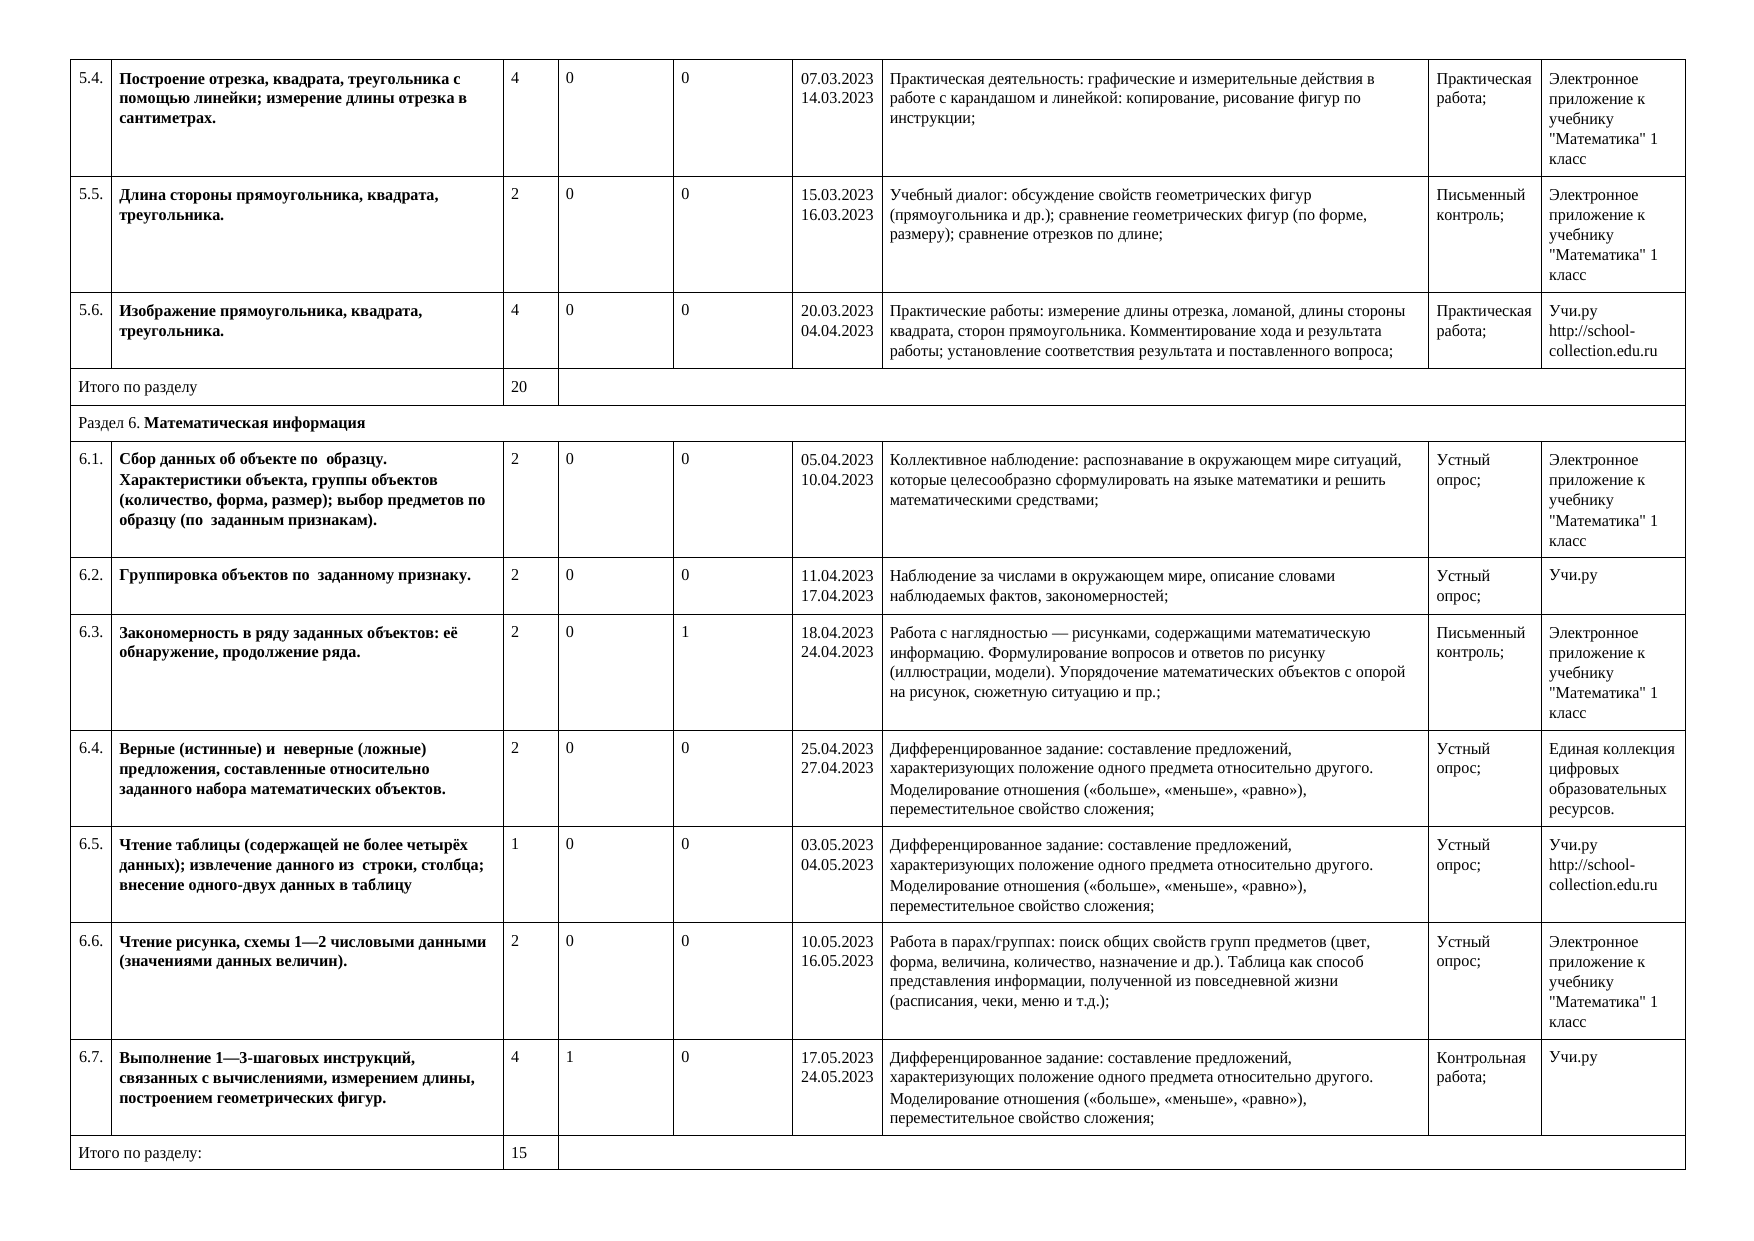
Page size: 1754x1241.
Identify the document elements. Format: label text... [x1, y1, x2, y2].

table_cell Учи.ру [1542, 558, 1685, 613]
table_cell Электронное приложение к учебнику "Математика" 1 класс [1542, 442, 1685, 557]
table_cell [559, 1136, 1685, 1169]
table_cell 0 [674, 731, 792, 826]
table_cell 2 [504, 442, 558, 557]
table_cell 2 [504, 558, 558, 613]
table_cell 0 [559, 731, 673, 826]
table_header 4 [504, 60, 558, 176]
table_cell 6.5. [71, 827, 111, 922]
table_cell 0 [559, 923, 673, 1039]
table_cell Учи.ру http://school- collection.edu.ru [1542, 827, 1685, 922]
table_cell 20.03.2023 04.04.2023 [793, 293, 882, 368]
table_header 0 [674, 60, 792, 176]
table_cell 2 [504, 731, 558, 826]
table_cell 0 [559, 177, 673, 292]
table_cell 05.04.2023 10.04.2023 [793, 442, 882, 557]
table_cell 1 [559, 1040, 673, 1135]
table_cell Устный опрос; [1429, 558, 1541, 613]
table_cell Коллективное наблюдение: распознавание в окружающем мире ситуаций, которые целесообразно сформулировать на языке математики и решить математическими средствами; [883, 442, 1428, 557]
table_cell 2 [504, 615, 558, 730]
table_cell Письменный контроль; [1429, 177, 1541, 292]
table_cell 0 [559, 827, 673, 922]
table_cell 6.6. [71, 923, 111, 1039]
table_header 5.4. [71, 60, 111, 176]
table_cell 11.04.2023 17.04.2023 [793, 558, 882, 613]
table_cell 2 [504, 177, 558, 292]
table_cell Единая коллекция цифровых образовательных ресурсов. [1542, 731, 1685, 826]
table_cell 17.05.2023 24.05.2023 [793, 1040, 882, 1135]
table_cell 10.05.2023 16.05.2023 [793, 923, 882, 1039]
table_cell 5.5. [71, 177, 111, 292]
table_cell 0 [674, 1040, 792, 1135]
table_cell Раздел 6. Математическая информация [71, 406, 1685, 441]
table_cell 4 [504, 1040, 558, 1135]
table_cell 1 [504, 827, 558, 922]
table_header 07.03.2023 14.03.2023 [793, 60, 882, 176]
table_cell Сбор данных об объекте по образцу. Характеристики объекта, группы объектов (количество, форма, размер); выбор предметов по образцу (по заданным признакам). [112, 442, 503, 557]
table_header Электронное приложение к учебнику "Математика" 1 класс [1542, 60, 1685, 176]
table_cell Устный опрос; [1429, 731, 1541, 826]
table_cell 18.04.2023 24.04.2023 [793, 615, 882, 730]
table_cell Верные (истинные) и неверные (ложные) предложения, составленные относительно заданного набора математических объектов. [112, 731, 503, 826]
table_cell Изображение прямоугольника, квадрата, треугольника. [112, 293, 503, 368]
table_cell Работа в парах/группах: поиск общих свойств групп предметов (цвет, форма, величина, количество, назначение и др.). Таблица как способ представления информации, полученной из повседневной жизни (расписания, чеки, меню и т.д.); [883, 923, 1428, 1039]
table_cell 0 [674, 827, 792, 922]
table_cell 6.2. [71, 558, 111, 613]
table_cell Учи.ру http://school- collection.edu.ru [1542, 293, 1685, 368]
table_cell 0 [674, 177, 792, 292]
table_cell Длина стороны прямоугольника, квадрата, треугольника. [112, 177, 503, 292]
table_cell 6.7. [71, 1040, 111, 1135]
table_cell 0 [559, 558, 673, 613]
table_cell 0 [559, 293, 673, 368]
table_cell Устный опрос; [1429, 442, 1541, 557]
table_cell 0 [559, 442, 673, 557]
table_cell Практические работы: измерение длины отрезка, ломаной, длины стороны квадрата, сторон прямоугольника. Комментирование хода и результата работы; установление соответствия результата и поставленного вопроса; [883, 293, 1428, 368]
table_cell Выполнение 1—3-шаговых инструкций, связанных с вычислениями, измерением длины, построением геометрических фигур. [112, 1040, 503, 1135]
table_cell Письменный контроль; [1429, 615, 1541, 730]
table_cell 0 [674, 293, 792, 368]
table_cell Итого по разделу: [71, 1136, 503, 1169]
table_cell 15.03.2023 16.03.2023 [793, 177, 882, 292]
table_header 0 [559, 60, 673, 176]
table_cell Учи.ру [1542, 1040, 1685, 1135]
table_cell Наблюдение за числами в окружающем мире, описание словами наблюдаемых фактов, закономерностей; [883, 558, 1428, 613]
table_cell Электронное приложение к учебнику "Математика" 1 класс [1542, 923, 1685, 1039]
table_cell 25.04.2023 27.04.2023 [793, 731, 882, 826]
table_cell 6.4. [71, 731, 111, 826]
table_cell Группировка объектов по заданному признаку. [112, 558, 503, 613]
table_cell 2 [504, 923, 558, 1039]
table_cell Электронное приложение к учебнику "Математика" 1 класс [1542, 615, 1685, 730]
table_cell 1 [674, 615, 792, 730]
table_cell 5.6. [71, 293, 111, 368]
table_header Построение отрезка, квадрата, треугольника с помощью линейки; измерение длины отрезка в сантиметрах. [112, 60, 503, 176]
table_header Практическая деятельность: графические и измерительные действия в работе с карандашом и линейкой: копирование, рисование фигур по инструкции; [883, 60, 1428, 176]
table_cell 0 [674, 923, 792, 1039]
table_cell Дифференцированное задание: составление предложений, характеризующих положение одного предмета относительно другого. Моделирование отношения («больше», «меньше», «равно»), переместительное свойство сложения; [883, 1040, 1428, 1135]
table_cell Работа с наглядностью — рисунками, содержащими математическую информацию. Формулирование вопросов и ответов по рисунку (иллюстрации, модели). Упорядочение математических объектов с опорой на рисунок, сюжетную ситуацию и пр.; [883, 615, 1428, 730]
table_cell 0 [559, 615, 673, 730]
table_cell Чтение таблицы (содержащей не более четырёх данных); извлечение данного из строки, столбца; внесение одного-двух данных в таблицу [112, 827, 503, 922]
table_cell Учебный диалог: обсуждение свойств геометрических фигур (прямоугольника и др.); сравнение геометрических фигур (по форме, размеру); сравнение отрезков по длине; [883, 177, 1428, 292]
table_cell Чтение рисунка, схемы 1—2 числовыми данными (значениями данных величин). [112, 923, 503, 1039]
table_cell 0 [674, 558, 792, 613]
table_cell Устный опрос; [1429, 827, 1541, 922]
table_cell 4 [504, 293, 558, 368]
table_cell 0 [674, 442, 792, 557]
table_cell Закономерность в ряду заданных объектов: её обнаружение, продолжение ряда. [112, 615, 503, 730]
table_cell 20 [504, 369, 558, 404]
table_cell Электронное приложение к учебнику "Математика" 1 класс [1542, 177, 1685, 292]
table_cell 6.1. [71, 442, 111, 557]
table_cell Дифференцированное задание: составление предложений, характеризующих положение одного предмета относительно другого. Моделирование отношения («больше», «меньше», «равно»), переместительное свойство сложения; [883, 731, 1428, 826]
table_cell Дифференцированное задание: составление предложений, характеризующих положение одного предмета относительно другого. Моделирование отношения («больше», «меньше», «равно»), переместительное свойство сложения; [883, 827, 1428, 922]
table_cell Устный опрос; [1429, 923, 1541, 1039]
table_cell Итого по разделу [71, 369, 503, 404]
table_header Практическая работа; [1429, 60, 1541, 176]
table_cell [559, 369, 1685, 404]
table_cell Практическая работа; [1429, 293, 1541, 368]
table_cell Контрольная работа; [1429, 1040, 1541, 1135]
table_cell 15 [504, 1136, 558, 1169]
table_cell 6.3. [71, 615, 111, 730]
table_cell 03.05.2023 04.05.2023 [793, 827, 882, 922]
